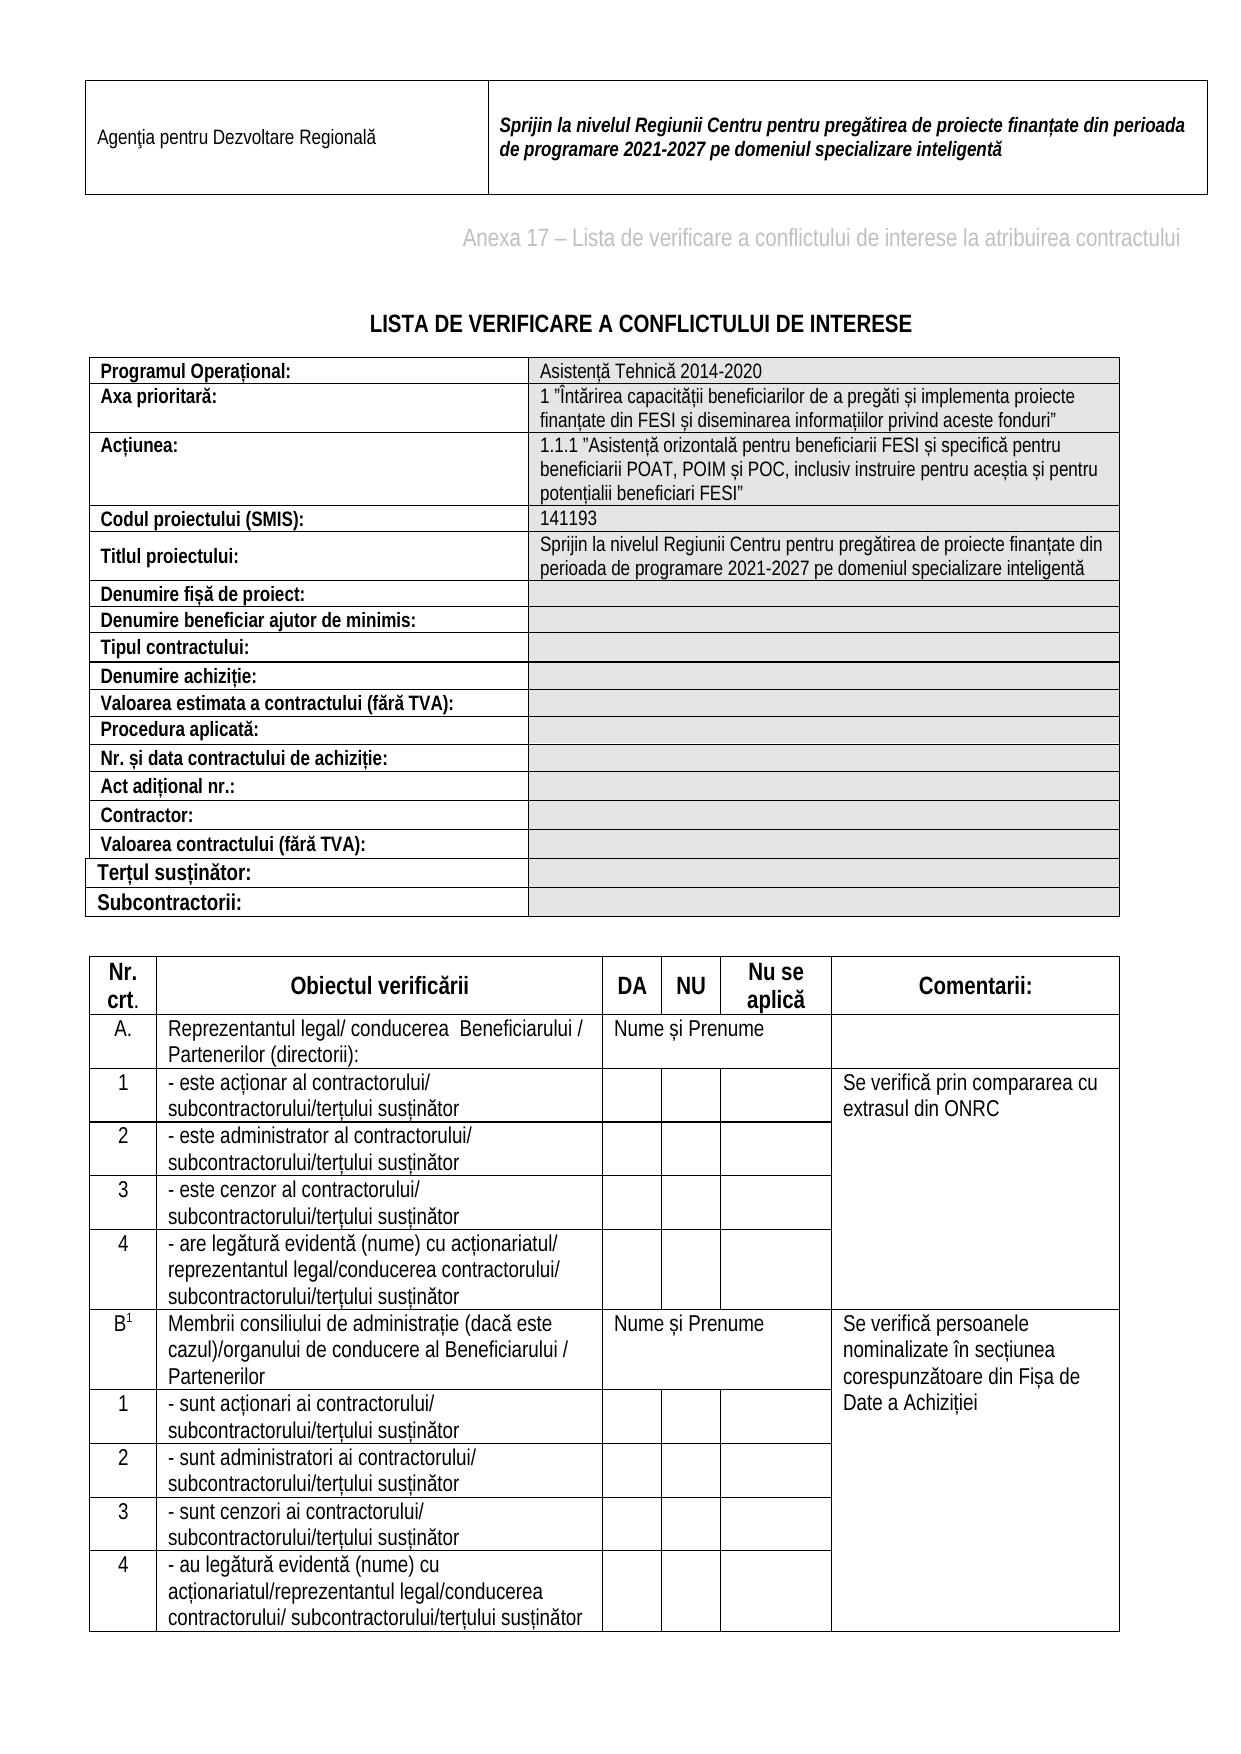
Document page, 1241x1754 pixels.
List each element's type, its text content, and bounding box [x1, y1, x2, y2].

table_cell [603, 1551, 661, 1631]
table_cell [529, 607, 1119, 632]
table_header Programul Operațional: [90, 358, 528, 383]
table_cell - sunt cenzori ai contractorului/ subcontractorului/terțului susținător [157, 1498, 602, 1550]
table_cell Nr. și data contractului de achiziție: [90, 745, 528, 771]
table_cell - este administrator al contractorului/ subcontractorului/terțului susținător [157, 1123, 602, 1175]
table_cell Act adițional nr.: [90, 772, 528, 800]
table_header Asistență Tehnică 2014-2020 [529, 358, 1119, 383]
table_cell Denumire achiziție: [90, 663, 528, 689]
table_cell [529, 745, 1119, 771]
table_cell B1 [90, 1310, 156, 1389]
table_cell [662, 1390, 720, 1443]
table_cell - este acționar al contractorului/ subcontractorului/terțului susținător [157, 1069, 602, 1121]
table_cell - sunt acționari ai contractorului/ subcontractorului/terțului susținător [157, 1390, 602, 1443]
table_cell [721, 1551, 831, 1631]
table_cell - are legătură evidentă (nume) cu acționariatul/ reprezentantul legal/conducerea contractorului/ subcontractorului/terțului susținător [157, 1230, 602, 1309]
table_cell [529, 663, 1119, 689]
table_cell [603, 1230, 661, 1309]
table_cell [721, 1444, 831, 1497]
table_cell 141193 [529, 506, 1119, 531]
table_cell [529, 888, 1119, 916]
table_cell Axa prioritară: [90, 384, 528, 432]
table_cell [603, 1444, 661, 1497]
table_cell [603, 1123, 661, 1175]
table_cell [529, 772, 1119, 800]
table_cell Valoarea estimata a contractului (fără TVA): [90, 690, 528, 716]
table_cell Sprijin la nivelul Regiunii Centru pentru pregătirea de proiecte finanțate din perioada de programare 2021-2027 pe domeniul specializare inteligentă [529, 532, 1119, 580]
table_cell Nume și Prenume [603, 1015, 831, 1068]
table_cell [662, 1444, 720, 1497]
table_header Agenţia pentru Dezvoltare Regională [86, 81, 488, 194]
table_cell [529, 717, 1119, 743]
table_cell Se verifică prin compararea cu extrasul din ONRC [832, 1069, 1119, 1309]
table_cell [662, 1123, 720, 1175]
text Anexa 17 – Lista de verificare a conflictului de interese la atribuirea contractului [101, 223, 1182, 252]
table_header Obiectul verificării [157, 957, 602, 1014]
table_cell 4 [90, 1551, 156, 1631]
table_cell [832, 1015, 1119, 1068]
table_cell [529, 801, 1119, 829]
table_cell [529, 859, 1119, 887]
table_header Comentarii: [832, 957, 1119, 1014]
table_cell Codul proiectului (SMIS): [90, 506, 528, 531]
table_cell [662, 1176, 720, 1229]
table_cell 1.1.1 ”Asistență orizontală pentru beneficiarii FESI și specifică pentru beneficiarii POAT, POIM și POC, inclusiv instruire pentru aceștia și pentru potențialii beneficiari FESI” [529, 433, 1119, 505]
table_header DA [603, 957, 661, 1014]
table_cell Acțiunea: [90, 433, 528, 505]
table_cell Se verifică persoanele nominalizate în secțiunea corespunzătoare din Fișa de Date a Achiziției [832, 1310, 1119, 1631]
table_cell 2 [90, 1123, 156, 1175]
table_cell 1 [90, 1069, 156, 1121]
table_cell [721, 1176, 831, 1229]
table_cell 3 [90, 1498, 156, 1550]
table_cell 1 ”Întărirea capacității beneficiarilor de a pregăti și implementa proiecte finanțate din FESI și diseminarea informațiilor privind aceste fonduri” [529, 384, 1119, 432]
table_cell [662, 1498, 720, 1550]
table_cell [721, 1123, 831, 1175]
table_cell Membrii consiliului de administrație (dacă este cazul)/organului de conducere al Beneficiarului / Partenerilor [157, 1310, 602, 1389]
table_cell [662, 1069, 720, 1121]
table_cell A. [90, 1015, 156, 1068]
table_cell [603, 1069, 661, 1121]
table_header Nr. crt. [90, 957, 156, 1014]
table_cell [603, 1176, 661, 1229]
table_cell Procedura aplicată: [90, 717, 528, 743]
table_cell 3 [90, 1176, 156, 1229]
table_cell Tipul contractului: [90, 633, 528, 661]
table_cell [662, 1230, 720, 1309]
table_cell 4 [90, 1230, 156, 1309]
table_cell Subcontractorii: [86, 888, 528, 916]
table_cell 1 [90, 1390, 156, 1443]
table_header NU [662, 957, 720, 1014]
table_header Nu se aplică [721, 957, 831, 1014]
table_cell [721, 1498, 831, 1550]
table_cell [529, 830, 1119, 858]
table_cell [529, 581, 1119, 606]
table_cell [721, 1390, 831, 1443]
table_cell [603, 1498, 661, 1550]
table_cell Valoarea contractului (fără TVA): [90, 830, 528, 858]
table_cell Nume și Prenume [603, 1310, 831, 1389]
table_cell [603, 1390, 661, 1443]
table_cell Reprezentantul legal/ conducerea Beneficiarului / Partenerilor (directorii): [157, 1015, 602, 1068]
table_cell [662, 1551, 720, 1631]
table_cell Denumire beneficiar ajutor de minimis: [90, 607, 528, 632]
table_cell [721, 1230, 831, 1309]
table_cell - sunt administratori ai contractorului/ subcontractorului/terțului susținător [157, 1444, 602, 1497]
table_cell Contractor: [90, 801, 528, 829]
table_cell - au legătură evidentă (nume) cu acționariatul/reprezentantul legal/conducerea contractorului/ subcontractorului/terțului susținător [157, 1551, 602, 1631]
table_cell [529, 690, 1119, 716]
table_cell - este cenzor al contractorului/ subcontractorului/terțului susținător [157, 1176, 602, 1229]
table_cell Denumire fișă de proiect: [90, 581, 528, 606]
table_cell [529, 633, 1119, 661]
table_header Sprijin la nivelul Regiunii Centru pentru pregătirea de proiecte finanțate din perioada de programare 2021-2027 pe domeniul specializare inteligentă [489, 81, 1207, 194]
table_cell Terțul susținător: [86, 859, 528, 887]
table_cell 2 [90, 1444, 156, 1497]
table_cell [721, 1069, 831, 1121]
title Lista de verificare a conflictului de interese [101, 309, 1182, 338]
table_cell Titlul proiectului: [90, 532, 528, 580]
